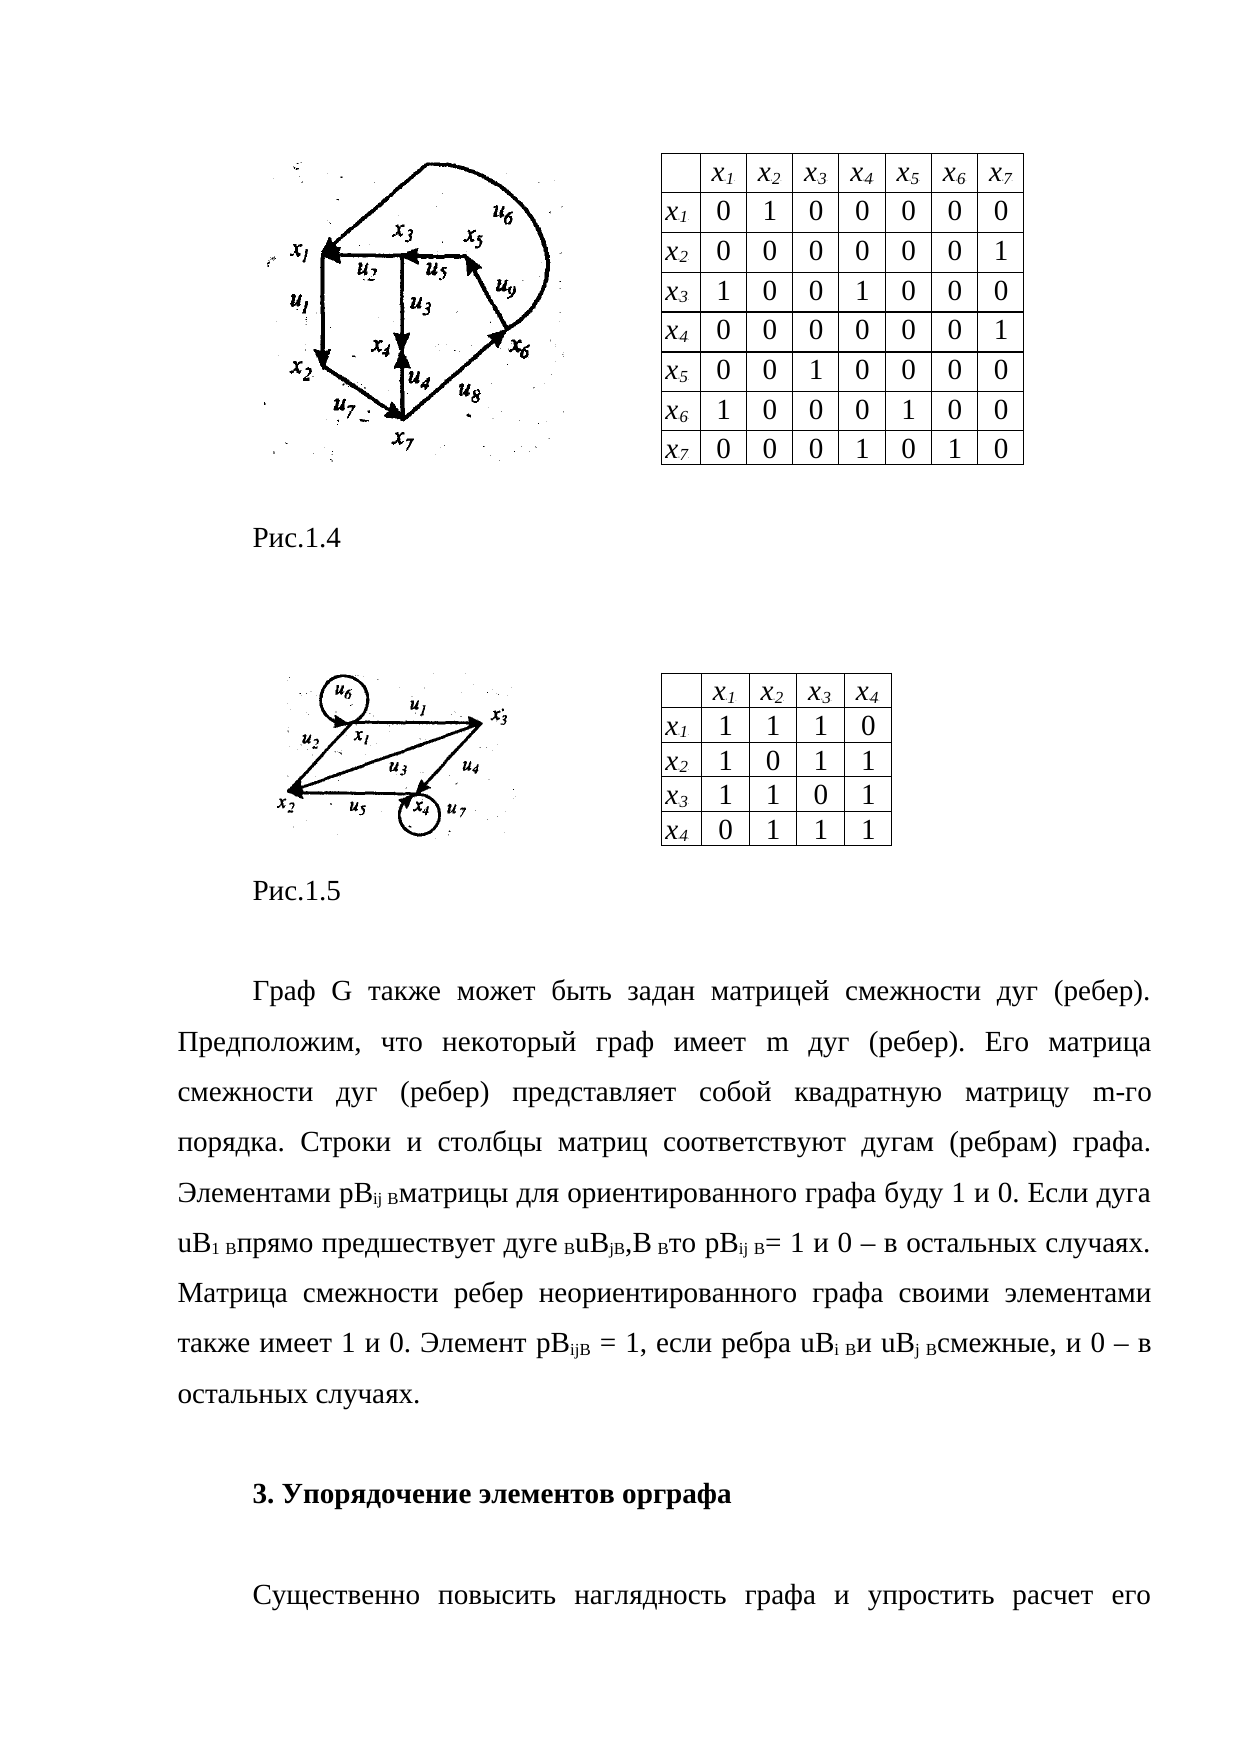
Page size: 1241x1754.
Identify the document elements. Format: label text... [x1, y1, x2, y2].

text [177, 1577, 1152, 1611]
picture [264, 153, 565, 462]
text Рис.1.5 [177, 873, 1152, 906]
text Граф G также может быть задан матрицей смежности дуг (ребер). Предположим, что некоторый граф имеет m дуг (ребер). Его матрица смежности дуг (ребер) представляет собой квадратную матрицу m-го порядка. Строки и столбцы матриц соответствуют дугам (ребрам) графа. Элементами pBij Bматрицы для ориентированного графа буду 1 и 0. Если дуга uB1 Bпрямо предшествует дуге BuBjB,B Bто pBij B= 1 и 0 – в остальных случаях. Матрица смежности ребер неориентированного графа своими элементами также имеет 1 и 0. Элемент pBijB = 1, если ребра uBi Bи uBj Bсмежные, и 0 – в остальных случаях. [177, 973, 1152, 1409]
text 3. Упорядочение элементов орграфа [177, 1477, 1152, 1510]
text Рис.1.4 [177, 521, 1152, 554]
picture [264, 672, 520, 840]
